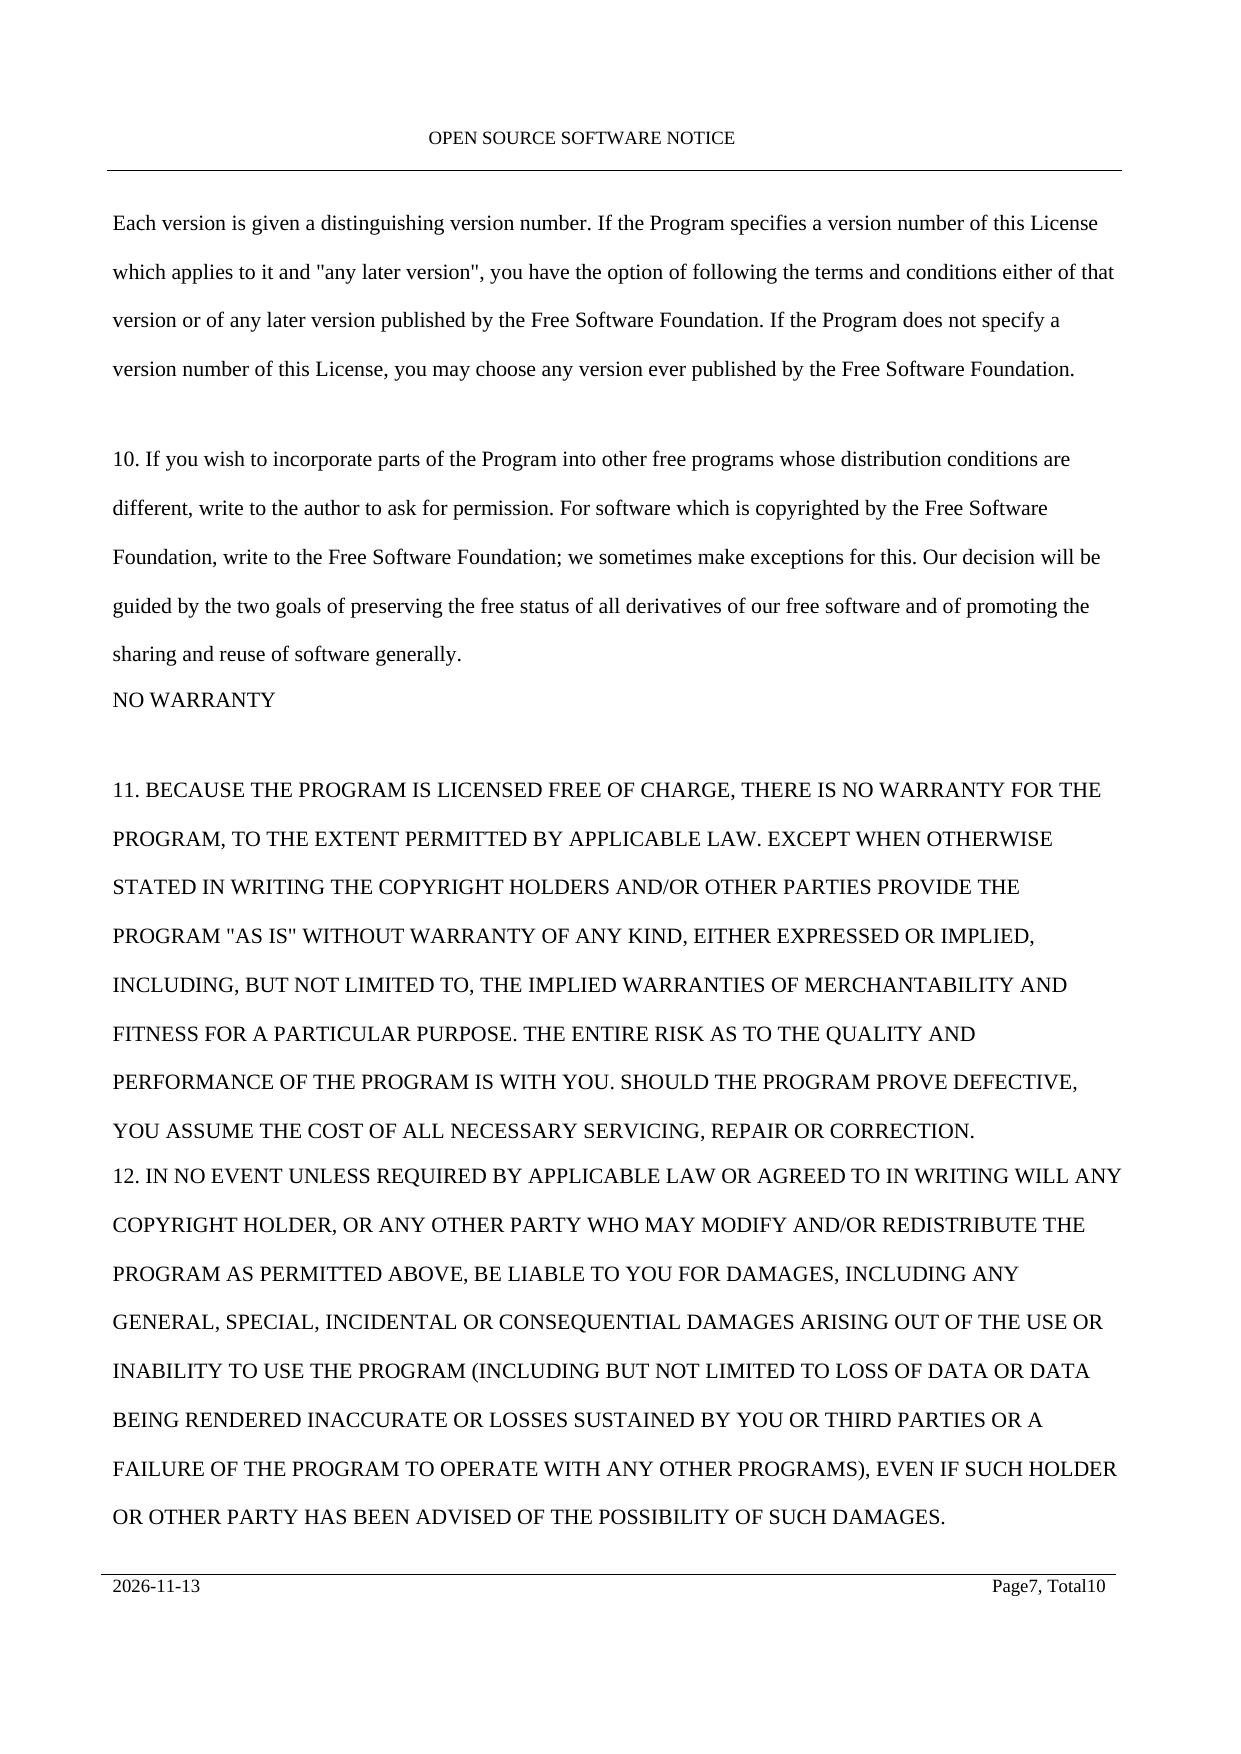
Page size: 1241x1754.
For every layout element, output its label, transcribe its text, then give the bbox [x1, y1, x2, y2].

text 11. BECAUSE THE PROGRAM IS LICENSED FREE OF CHARGE, THERE IS NO WARRANTY FOR THE PROGRAM, TO THE EXTENT PERMITTED BY APPLICABLE LAW. EXCEPT WHEN OTHERWISE STATED IN WRITING THE COPYRIGHT HOLDERS AND/OR OTHER PARTIES PROVIDE THE PROGRAM "AS IS" WITHOUT WARRANTY OF ANY KIND, EITHER EXPRESSED OR IMPLIED, INCLUDING, BUT NOT LIMITED TO, THE IMPLIED WARRANTIES OF MERCHANTABILITY AND FITNESS FOR A PARTICULAR PURPOSE. THE ENTIRE RISK AS TO THE QUALITY AND PERFORMANCE OF THE PROGRAM IS WITH YOU. SHOULD THE PROGRAM PROVE DEFECTIVE, YOU ASSUME THE COST OF ALL NECESSARY SERVICING, REPAIR OR CORRECTION. [112, 773, 1128, 1147]
text Each version is given a distinguishing version number. If the Program specifies a version number of this License which applies to it and "any later version", you have the option of following the terms and conditions either of that version or of any later version published by the Free Software Foundation. If the Program does not specify a version number of this License, you may choose any version ever published by the Free Software Foundation. [112, 206, 1128, 385]
text 10. If you wish to incorporate parts of the Program into other free programs whose distribution conditions are different, write to the author to ask for permission. For software which is copyrighted by the Free Software Foundation, write to the Free Software Foundation; we sometimes make exceptions for this. Our decision will be guided by the two goals of preserving the free status of all derivatives of our free software and of promoting the sharing and reuse of software generally. [112, 443, 1128, 670]
text 12. IN NO EVENT UNLESS REQUIRED BY APPLICABLE LAW OR AGREED TO IN WRITING WILL ANY COPYRIGHT HOLDER, OR ANY OTHER PARTY WHO MAY MODIFY AND/OR REDISTRIBUTE THE PROGRAM AS PERMITTED ABOVE, BE LIABLE TO YOU FOR DAMAGES, INCLUDING ANY GENERAL, SPECIAL, INCIDENTAL OR CONSEQUENTIAL DAMAGES ARISING OUT OF THE USE OR INABILITY TO USE THE PROGRAM (INCLUDING BUT NOT LIMITED TO LOSS OF DATA OR DATA BEING RENDERED INACCURATE OR LOSSES SUSTAINED BY YOU OR THIRD PARTIES OR A FAILURE OF THE PROGRAM TO OPERATE WITH ANY OTHER PROGRAMS), EVEN IF SUCH HOLDER OR OTHER PARTY HAS BEEN ADVISED OF THE POSSIBILITY OF SUCH DAMAGES. [112, 1159, 1128, 1533]
text NO WARRANTY [112, 683, 1128, 715]
